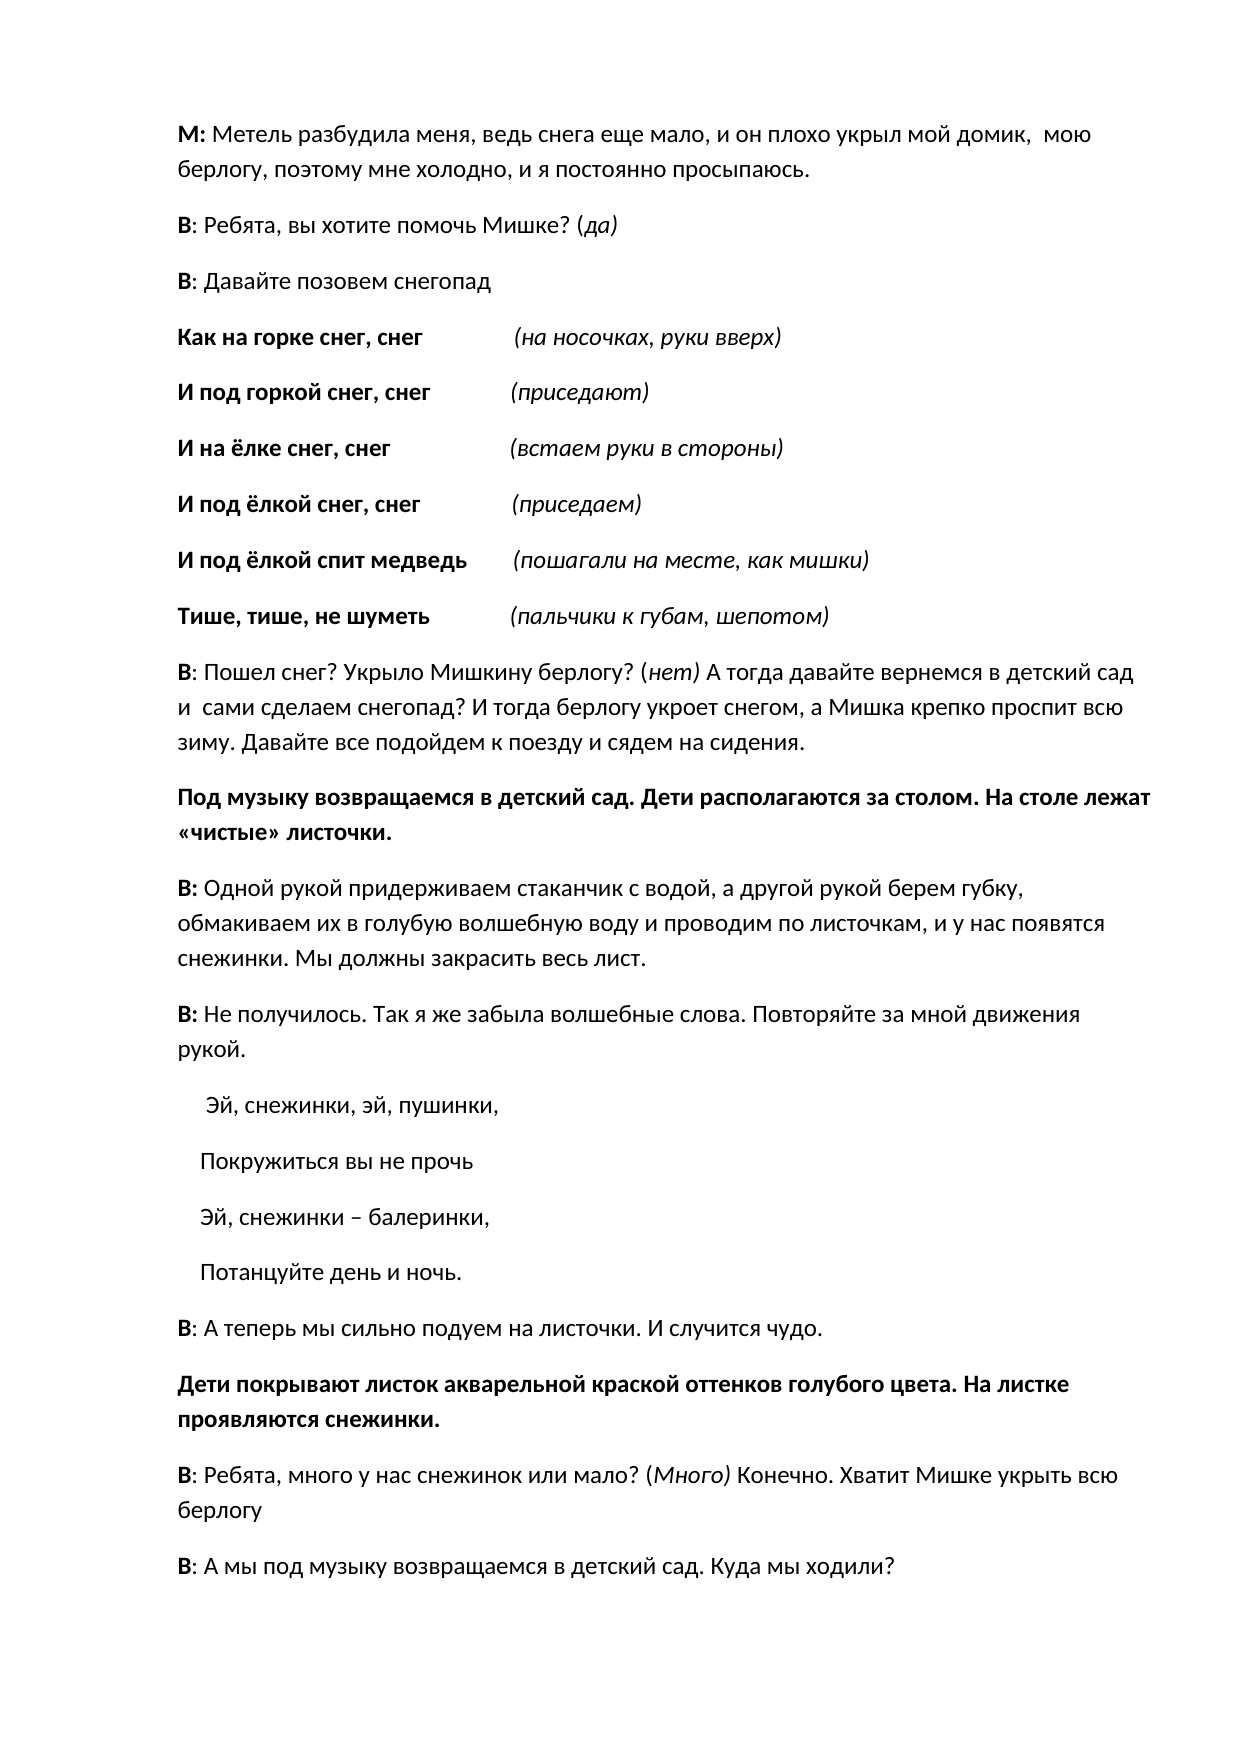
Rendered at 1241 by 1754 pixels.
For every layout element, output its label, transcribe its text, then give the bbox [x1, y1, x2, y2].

text В: А теперь мы сильно подуем на листочки. И случится чудо. [177, 1312, 1152, 1343]
text Тише, тише, не шуметь (пальчики к губам, шепотом) [177, 600, 1152, 630]
text И под ёлкой спит медведь (пошагали на месте, как мишки) [177, 544, 1152, 574]
text В: Ребята, много у нас снежинок или мало? (Много) Конечно. Хватит Мишке укрыть всю берлогу [177, 1459, 1152, 1524]
text В: Ребята, вы хотите помочь Мишке? (да) [177, 209, 1152, 239]
text Дети покрывают листок акварельной краской оттенков голубого цвета. На листке проявляются снежинки. [177, 1368, 1152, 1434]
text И под ёлкой снег, снег (приседаем) [177, 488, 1152, 519]
text Потанцуйте день и ночь. [177, 1256, 1152, 1287]
text В: А мы под музыку возвращаемся в детский сад. Куда мы ходили? [177, 1550, 1152, 1580]
text Покружиться вы не прочь [177, 1145, 1152, 1175]
text В: Не получилось. Так я же забыла волшебные слова. Повторяйте за мной движения рукой. [177, 998, 1152, 1064]
text Под музыку возвращаемся в детский сад. Дети располагаются за столом. На столе лежат «чистые» листочки. [177, 781, 1152, 847]
text М: Метель разбудила меня, ведь снега еще мало, и он плохо укрыл мой домик, мою берлогу, поэтому мне холодно, и я постоянно просыпаюсь. [177, 118, 1152, 184]
text Как на горке снег, снег (на носочках, руки вверх) [177, 321, 1152, 351]
text В: Давайте позовем снегопад [177, 265, 1152, 295]
text Эй, снежинки, эй, пушинки, [177, 1089, 1152, 1119]
text В: Одной рукой придерживаем стаканчик с водой, а другой рукой берем губку, обмакиваем их в голубую волшебную воду и проводим по листочкам, и у нас появятся снежинки. Мы должны закрасить весь лист. [177, 872, 1152, 973]
text Эй, снежинки – балеринки, [177, 1201, 1152, 1231]
text И под горкой снег, снег (приседают) [177, 376, 1152, 407]
text И на ёлке снег, снег (встаем руки в стороны) [177, 432, 1152, 463]
text В: Пошел снег? Укрыло Мишкину берлогу? (нет) А тогда давайте вернемся в детский сад и сами сделаем снегопад? И тогда берлогу укроет снегом, а Мишка крепко проспит всю зиму. Давайте все подойдем к поезду и сядем на сидения. [177, 656, 1152, 756]
